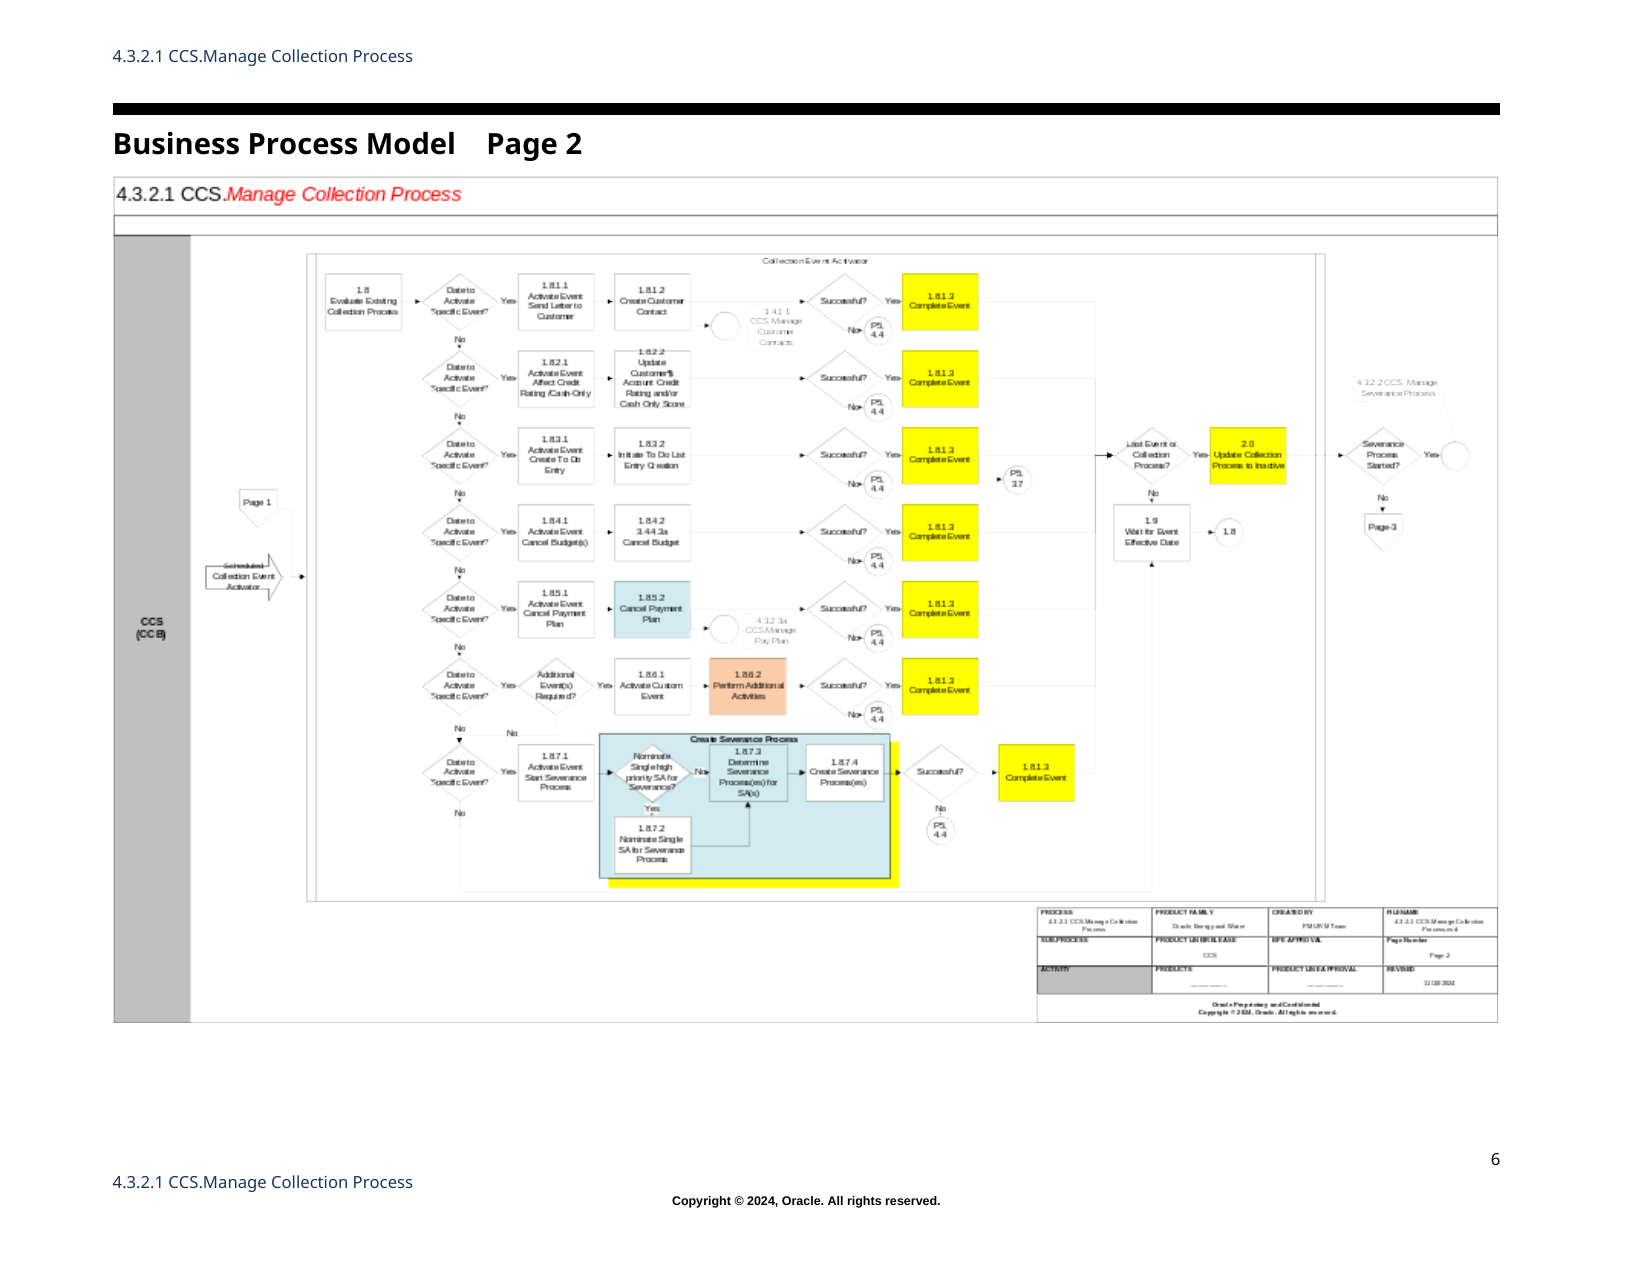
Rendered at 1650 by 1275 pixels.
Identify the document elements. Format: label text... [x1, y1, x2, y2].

subtitle Business Process Model Page 2 [112, 104, 1500, 163]
